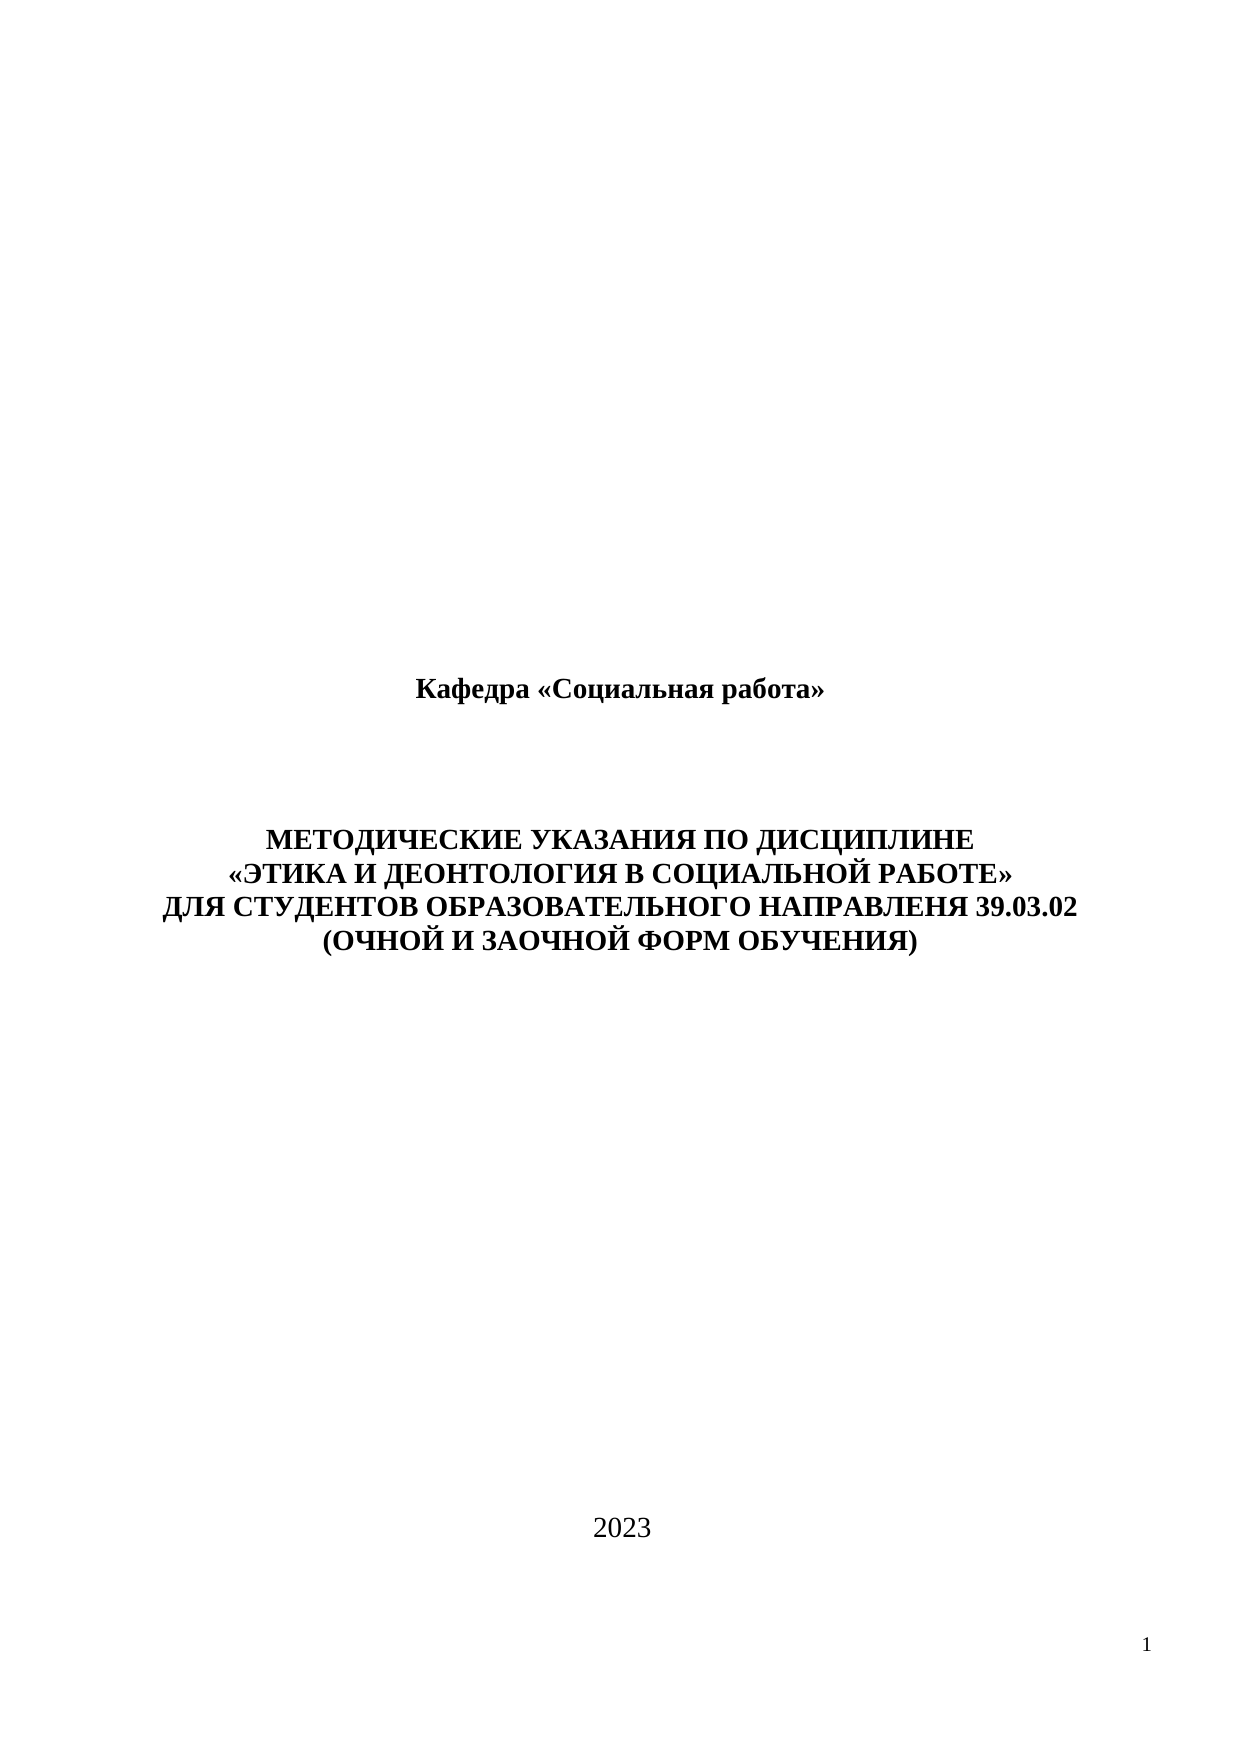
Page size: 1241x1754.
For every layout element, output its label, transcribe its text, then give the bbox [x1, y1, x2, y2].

text «ЭТИКА И ДЕОНТОЛОГИЯ В СОЦИАЛЬНОЙ РАБОТЕ» [118, 856, 1122, 889]
text 2023 [177, 1510, 1152, 1544]
text Кафедра «Социальная работа» [118, 672, 1122, 705]
text ДЛЯ СТУДЕНТОВ ОБРАЗОВАТЕЛЬНОГО НАПРАВЛЕНЯ 39.03.02 [118, 889, 1122, 923]
text (ОЧНОЙ И ЗАОЧНОЙ ФОРМ ОБУЧЕНИЯ) [118, 923, 1122, 957]
text МЕТОДИЧЕСКИЕ УКАЗАНИЯ ПО ДИСЦИПЛИНЕ [118, 822, 1122, 856]
